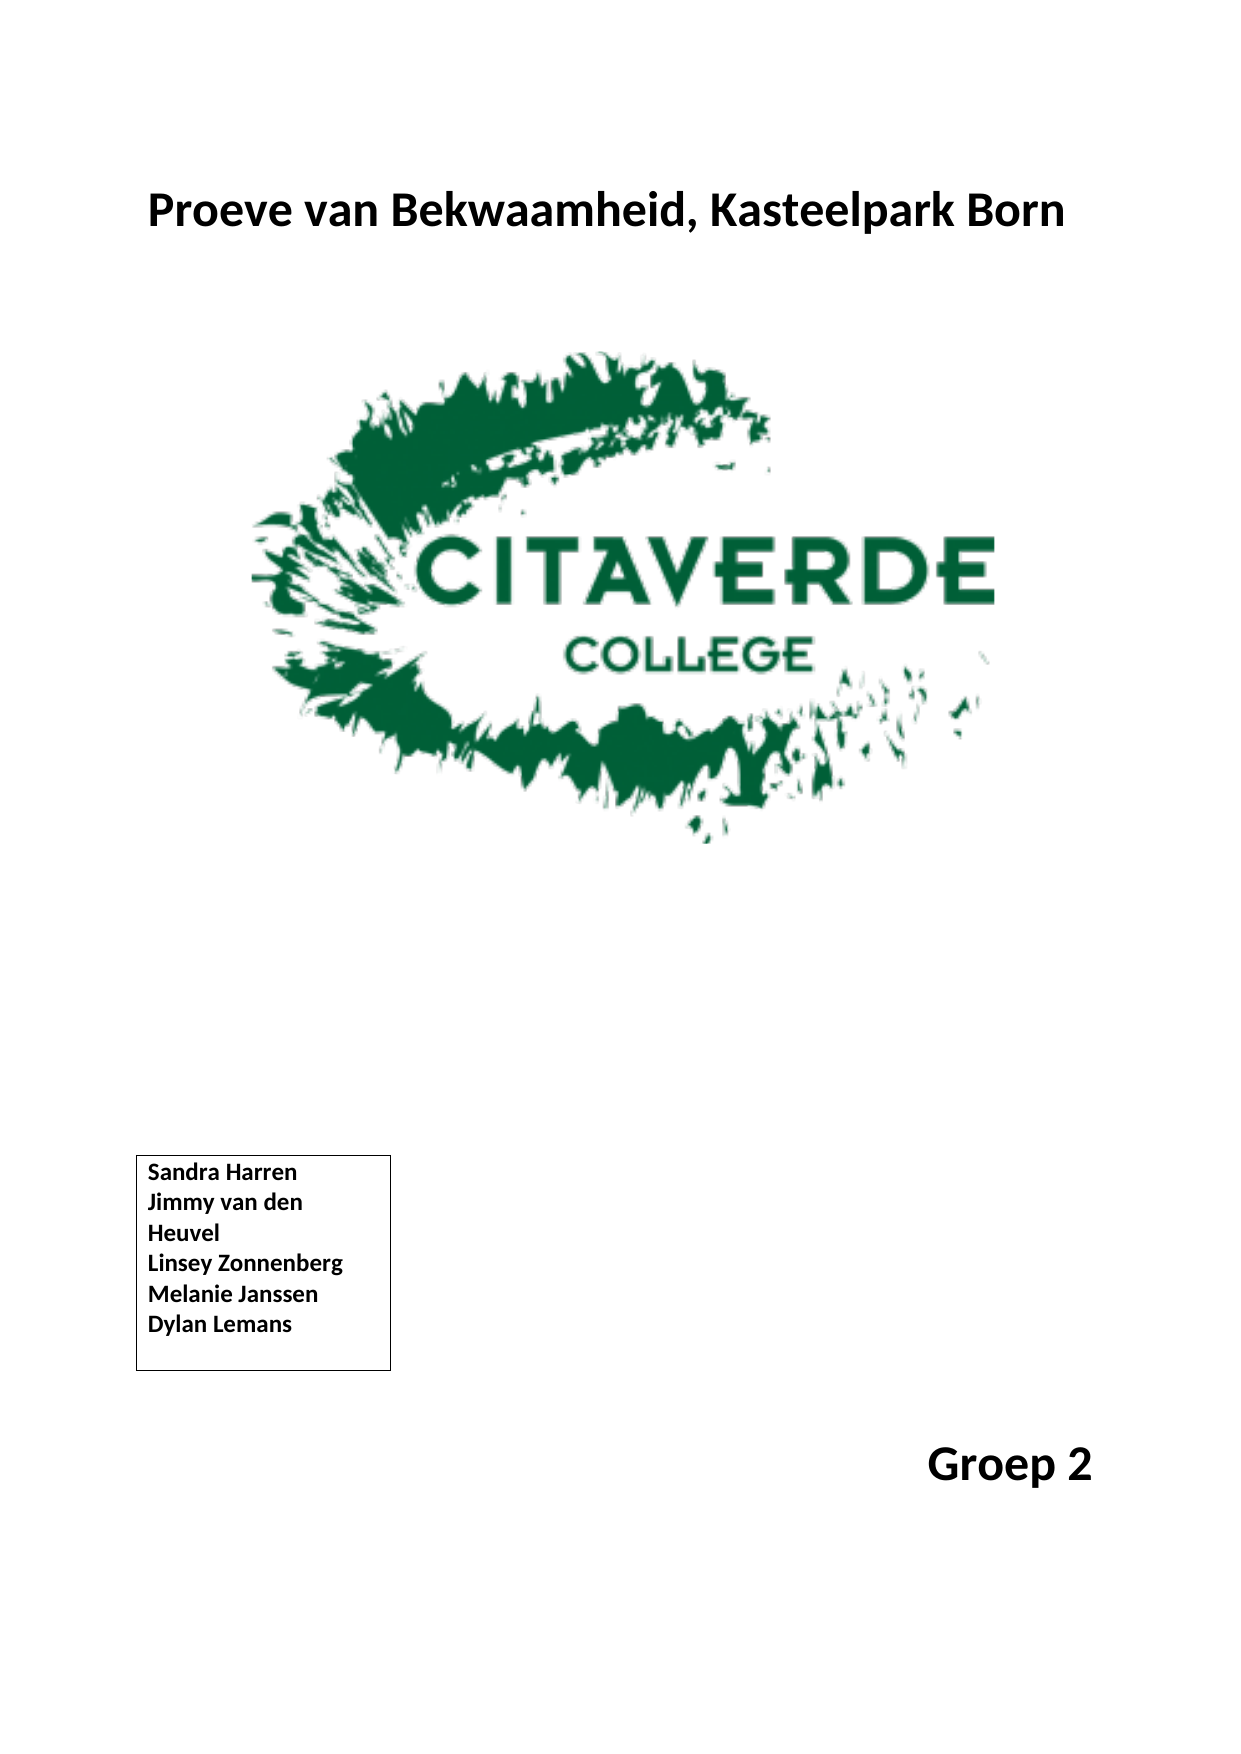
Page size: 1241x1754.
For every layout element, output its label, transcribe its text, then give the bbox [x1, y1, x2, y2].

text Proeve van Bekwaamheid, Kasteelpark Born [148, 178, 1093, 239]
picture [251, 351, 995, 844]
text Groep 2 [148, 1432, 1093, 1493]
table_header Sandra Harren Jimmy van den Heuvel Linsey Zonnenberg Melanie Janssen Dylan Lemans [137, 1156, 390, 1369]
